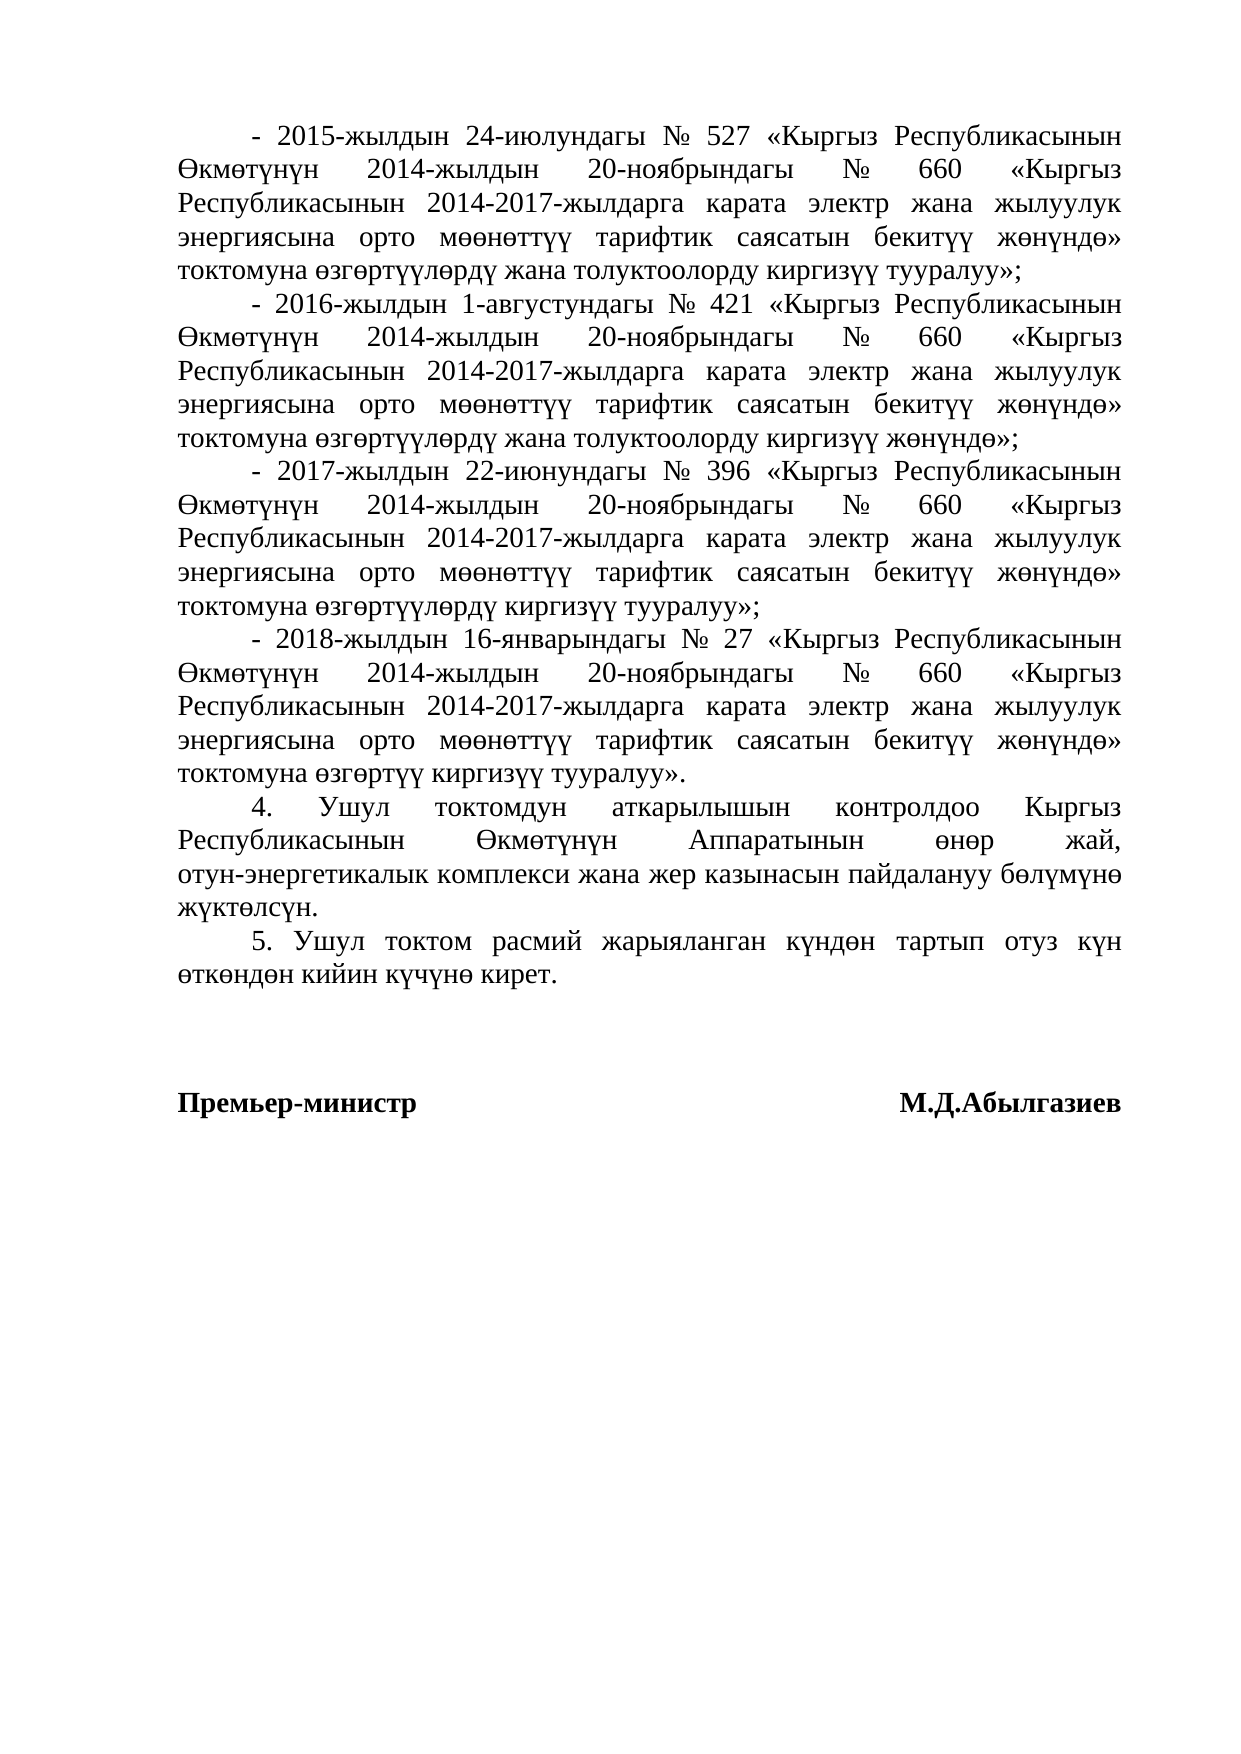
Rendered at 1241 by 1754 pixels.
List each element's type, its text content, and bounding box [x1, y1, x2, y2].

text - 2015-жылдын 24-июлундагы № 527 «Кыргыз Республикасынын Өкмөтүнүн 2014-жылдын 20-ноябрындагы № 660 «Кыргыз Республикасынын 2014-2017-жылдарга карата электр жана жылуулук энергиясына орто мөөнөттүү тарифтик саясатын бекитүү жөнүндө» токтомуна өзгөртүүлөрдү жана толуктоолорду киргизүү тууралуу»; [177, 118, 1122, 286]
text - 2016-жылдын 1-августундагы № 421 «Кыргыз Республикасынын Өкмөтүнүн 2014-жылдын 20-ноябрындагы № 660 «Кыргыз Республикасынын 2014-2017-жылдарга карата электр жана жылуулук энергиясына орто мөөнөттүү тарифтик саясатын бекитүү жөнүндө» токтомуна өзгөртүүлөрдү жана толуктоолорду киргизүү жөнүндө»; [177, 286, 1122, 453]
text Премьер-министр М.Д.Абылгазиев [177, 1085, 1122, 1119]
text - 2017-жылдын 22-июнундагы № 396 «Кыргыз Республикасынын Өкмөтүнүн 2014-жылдын 20-ноябрындагы № 660 «Кыргыз Республикасынын 2014-2017-жылдарга карата электр жана жылуулук энергиясына орто мөөнөттүү тарифтик саясатын бекитүү жөнүндө» токтомуна өзгөртүүлөрдү киргизүү тууралуу»; [177, 453, 1122, 621]
text 5. Ушул токтом расмий жарыяланган күндөн тартып отуз күн өткөндөн кийин күчүнө кирет. [177, 923, 1122, 990]
text 4. Ушул токтомдун аткарылышын контролдоо Кыргыз Республикасынын Өкмөтүнүн Аппаратынын өнөр жай, отун-энергетикалык комплекси жана жер казынасын пайдалануу бөлүмүнө жүктөлсүн. [177, 789, 1122, 923]
text - 2018-жылдын 16-январындагы № 27 «Кыргыз Республикасынын Өкмөтүнүн 2014-жылдын 20-ноябрындагы № 660 «Кыргыз Республикасынын 2014-2017-жылдарга карата электр жана жылуулук энергиясына орто мөөнөттүү тарифтик саясатын бекитүү жөнүндө» токтомуна өзгөртүү киргизүү тууралуу». [177, 621, 1122, 789]
